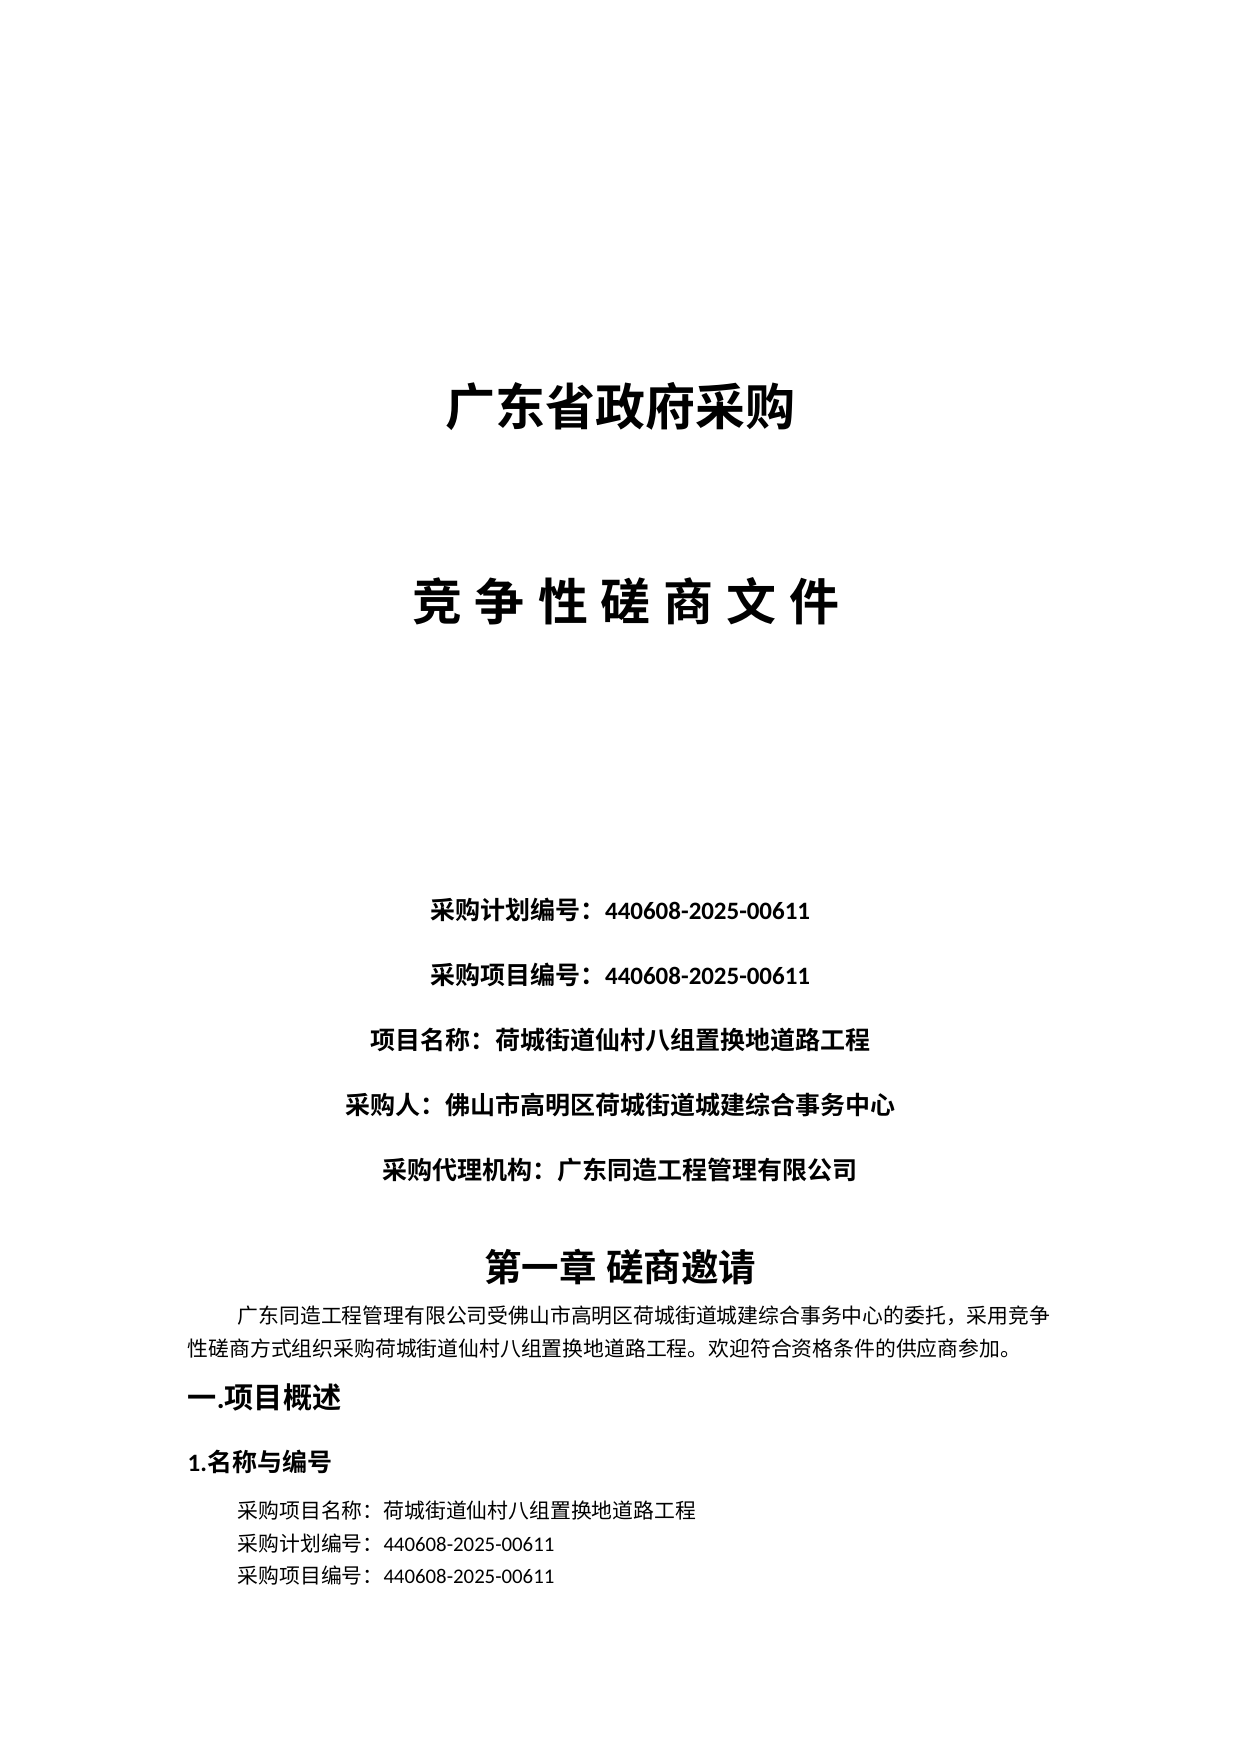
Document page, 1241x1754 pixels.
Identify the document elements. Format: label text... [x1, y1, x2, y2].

text 竞 争 性 磋 商 文 件 [187, 552, 1053, 649]
text 采购计划编号：440608-2025-00611 [187, 1527, 1053, 1559]
text 广东同造工程管理有限公司受佛山市高明区荷城街道城建综合事务中心的委托，采用竞争性磋商方式组织采购荷城街道仙村八组置换地道路工程。欢迎符合资格条件的供应商参加。 [187, 1299, 1053, 1364]
text 采购项目编号：440608-2025-00611 [187, 942, 1053, 1007]
text 一.项目概述 [187, 1364, 1053, 1429]
text 1.名称与编号 [187, 1429, 1053, 1494]
text 广东省政府采购 [187, 357, 1053, 454]
text 采购代理机构：广东同造工程管理有限公司 [187, 1137, 1053, 1202]
text 项目名称：荷城街道仙村八组置换地道路工程 [187, 1007, 1053, 1072]
text 采购项目编号：440608-2025-00611 [187, 1559, 1053, 1592]
text 第一章 磋商邀请 [187, 1234, 1053, 1299]
text 采购计划编号：440608-2025-00611 [187, 877, 1053, 942]
text 采购项目名称：荷城街道仙村八组置换地道路工程 [187, 1494, 1053, 1527]
text 采购人：佛山市高明区荷城街道城建综合事务中心 [187, 1072, 1053, 1137]
